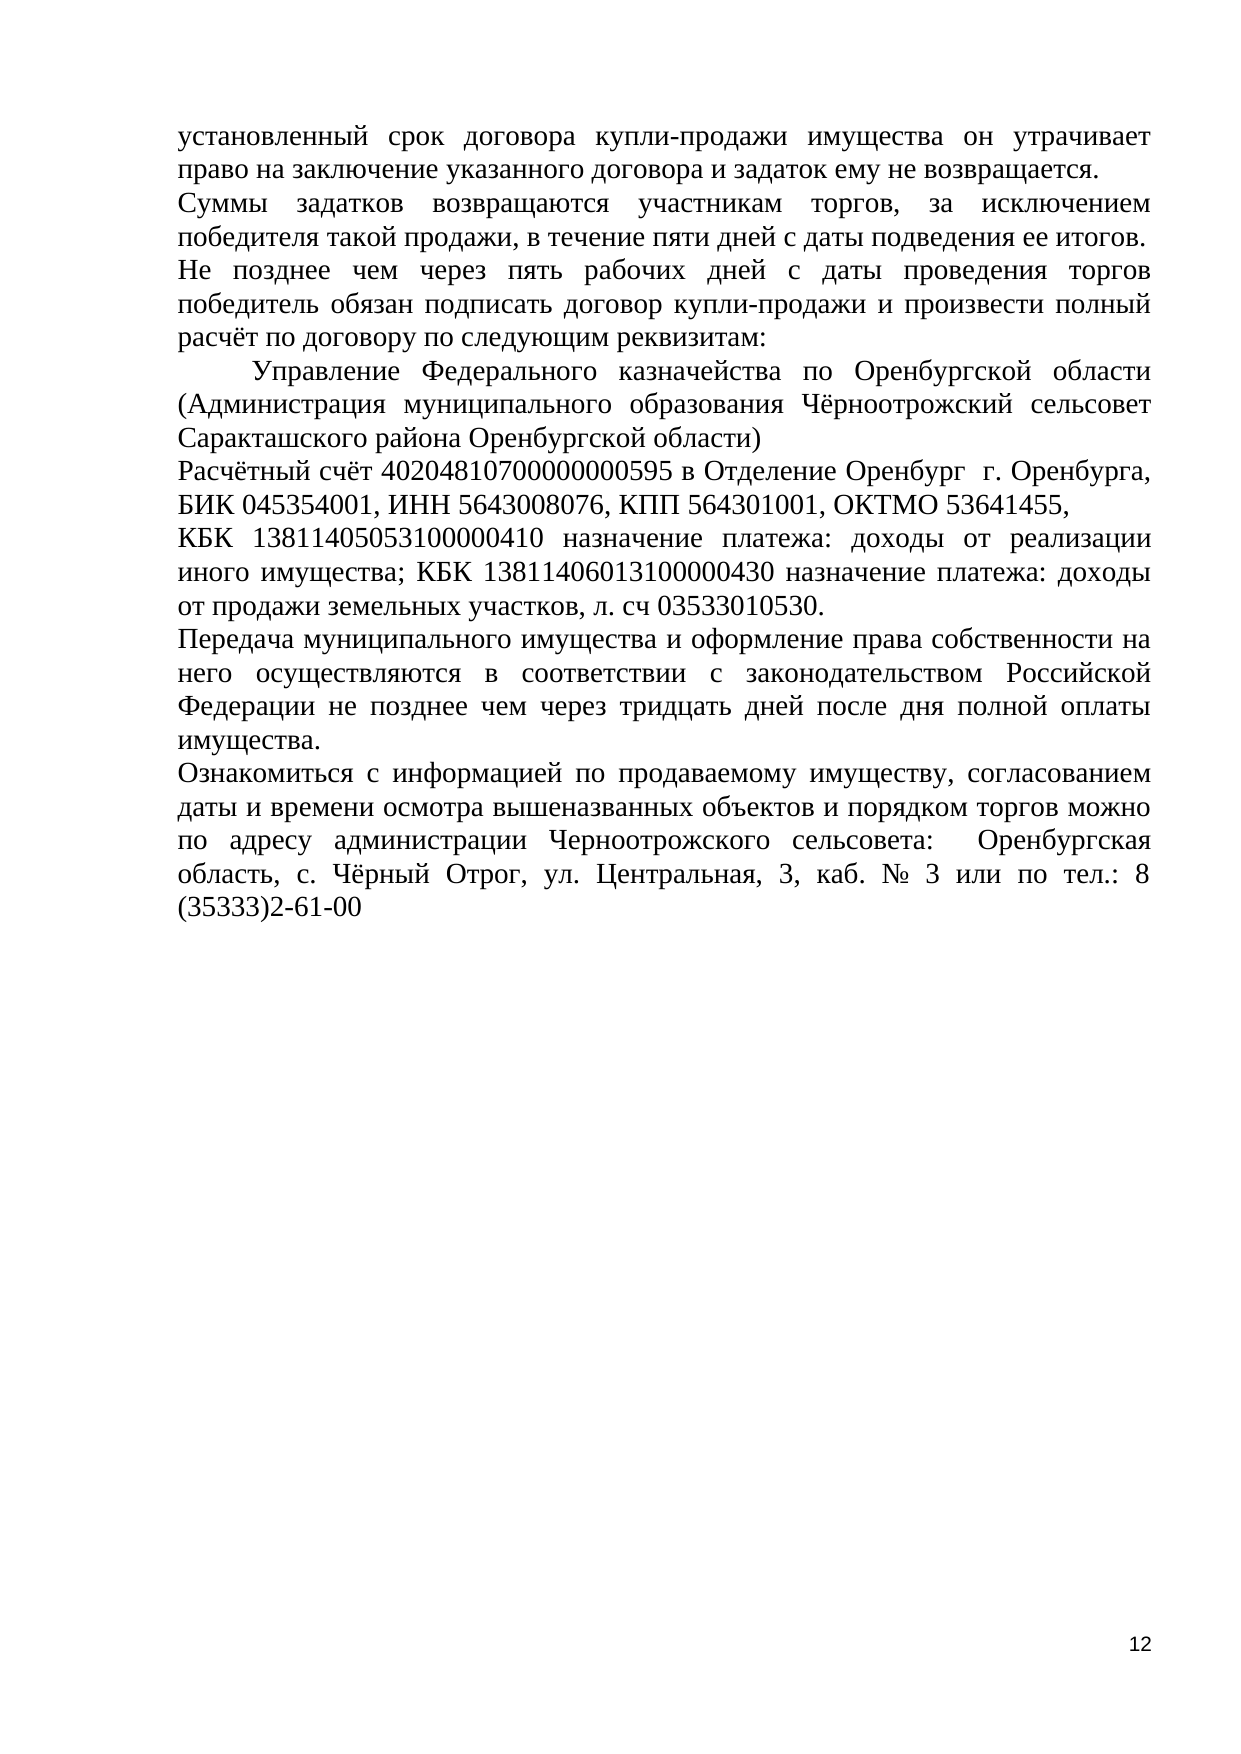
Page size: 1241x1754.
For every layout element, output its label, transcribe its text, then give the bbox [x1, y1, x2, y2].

text Суммы задатков возвращаются участникам торгов, за исключением победителя такой продажи, в течение пяти дней с даты подведения ее итогов. [177, 185, 1152, 252]
text Расчётный счёт 40204810700000000595 в Отделение Оренбург г. Оренбурга, БИК 045354001, ИНН 5643008076, КПП 564301001, ОКТМО 53641455, [177, 453, 1152, 521]
text Передача муниципального имущества и оформление права собственности на него осуществляются в соответствии с законодательством Российской Федерации не позднее чем через тридцать дней после дня полной оплаты имущества. [177, 621, 1152, 755]
text Не позднее чем через пять рабочих дней с даты проведения торгов победитель обязан подписать договор купли-продажи и произвести полный расчёт по договору по следующим реквизитам: [177, 252, 1152, 353]
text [177, 118, 1152, 185]
text Управление Федерального казначейства по Оренбургской области (Администрация муниципального образования Чёрноотрожский сельсовет Саракташского района Оренбургской области) [177, 353, 1152, 453]
text КБК 13811405053100000410 назначение платежа: доходы от реализации иного имущества; КБК 13811406013100000430 назначение платежа: доходы от продажи земельных участков, л. сч 03533010530. [177, 521, 1152, 621]
text Ознакомиться с информацией по продаваемому имуществу, согласованием даты и времени осмотра вышеназванных объектов и порядком торгов можно по адресу администрации Черноотрожского сельсовета: Оренбургская область, с. Чёрный Отрог, ул. Центральная, 3, каб. № 3 или по тел.: 8 (35333)2-61-00 [177, 755, 1152, 923]
